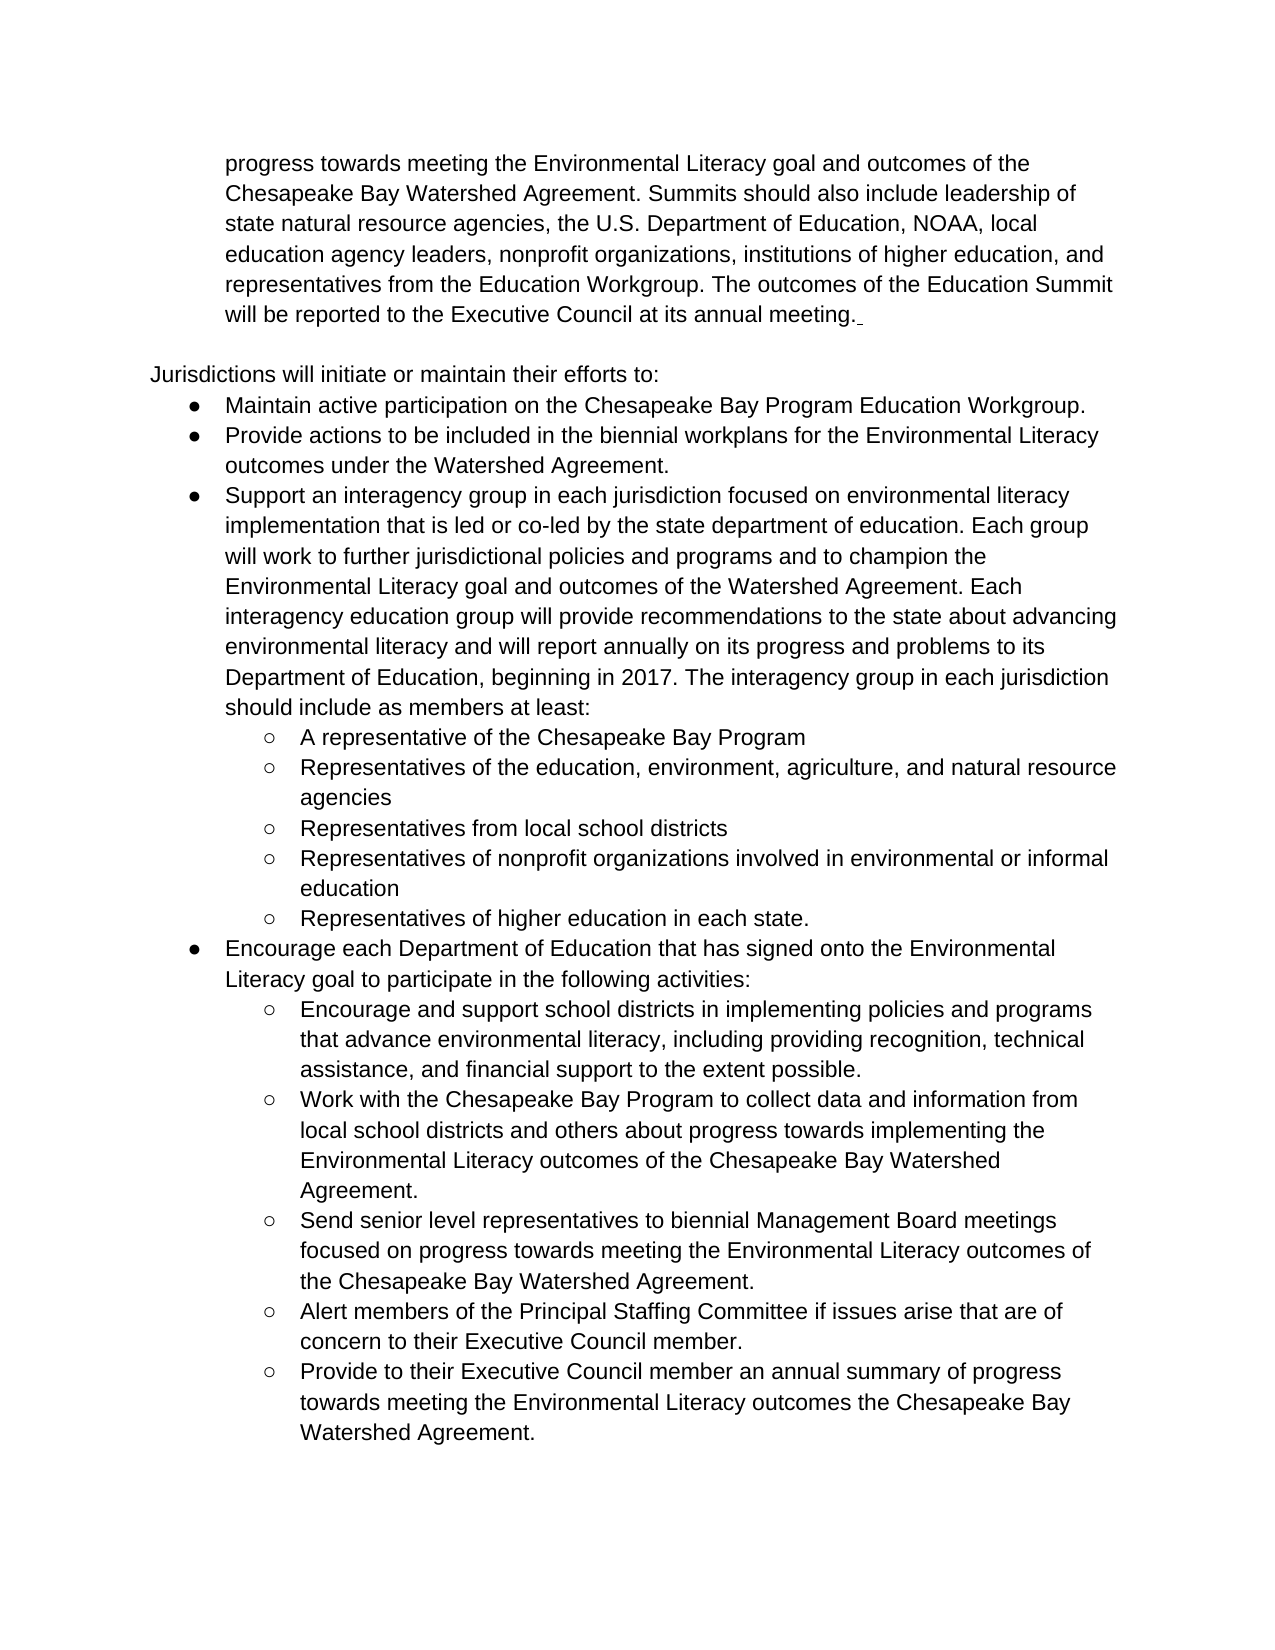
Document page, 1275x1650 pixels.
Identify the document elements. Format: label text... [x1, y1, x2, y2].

list Maintain active participation on the Chesapeake Bay Program Education Workgroup. [187, 392, 1125, 418]
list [187, 150, 1125, 327]
list Representatives of nonprofit organizations involved in environmental or informal education [262, 845, 1125, 901]
list Encourage and support school districts in implementing policies and programs that advance environmental literacy, including providing recognition, technical assistance, and financial support to the extent possible. [262, 996, 1125, 1083]
list Encourage each Department of Education that has signed onto the Environmental Literacy goal to participate in the following activities: [187, 935, 1125, 992]
list Provide to their Executive Council member an annual summary of progress towards meeting the Environmental Literacy outcomes the Chesapeake Bay Watershed Agreement. [262, 1358, 1125, 1445]
list A representative of the Chesapeake Bay Program [262, 724, 1125, 750]
list Alert members of the Principal Staffing Committee if issues arise that are of concern to their Executive Council member. [262, 1298, 1125, 1354]
list Support an interagency group in each jurisdiction focused on environmental literacy implementation that is led or co-led by the state department of education. Each group will work to further jurisdictional policies and programs and to champion the Environmental Literacy goal and outcomes of the Watershed Agreement. Each interagency education group will provide recommendations to the state about advancing environmental literacy and will report annually on its progress and problems to its Department of Education, beginning in 2017. The interagency group in each jurisdiction should include as members at least: [187, 482, 1125, 720]
list Representatives of the education, environment, agriculture, and natural resource agencies [262, 754, 1125, 811]
list Representatives of higher education in each state. [262, 905, 1125, 932]
list Work with the Chesapeake Bay Program to collect data and information from local school districts and others about progress towards implementing the Environmental Literacy outcomes of the Chesapeake Bay Watershed Agreement. [262, 1086, 1125, 1203]
list Representatives from local school districts [262, 814, 1125, 841]
list Send senior level representatives to biennial Management Board meetings focused on progress towards meeting the Environmental Literacy outcomes of the Chesapeake Bay Watershed Agreement. [262, 1207, 1125, 1294]
list Provide actions to be included in the biennial workplans for the Environmental Literacy outcomes under the Watershed Agreement. [187, 422, 1125, 478]
text Jurisdictions will initiate or maintain their efforts to: [150, 361, 1125, 388]
